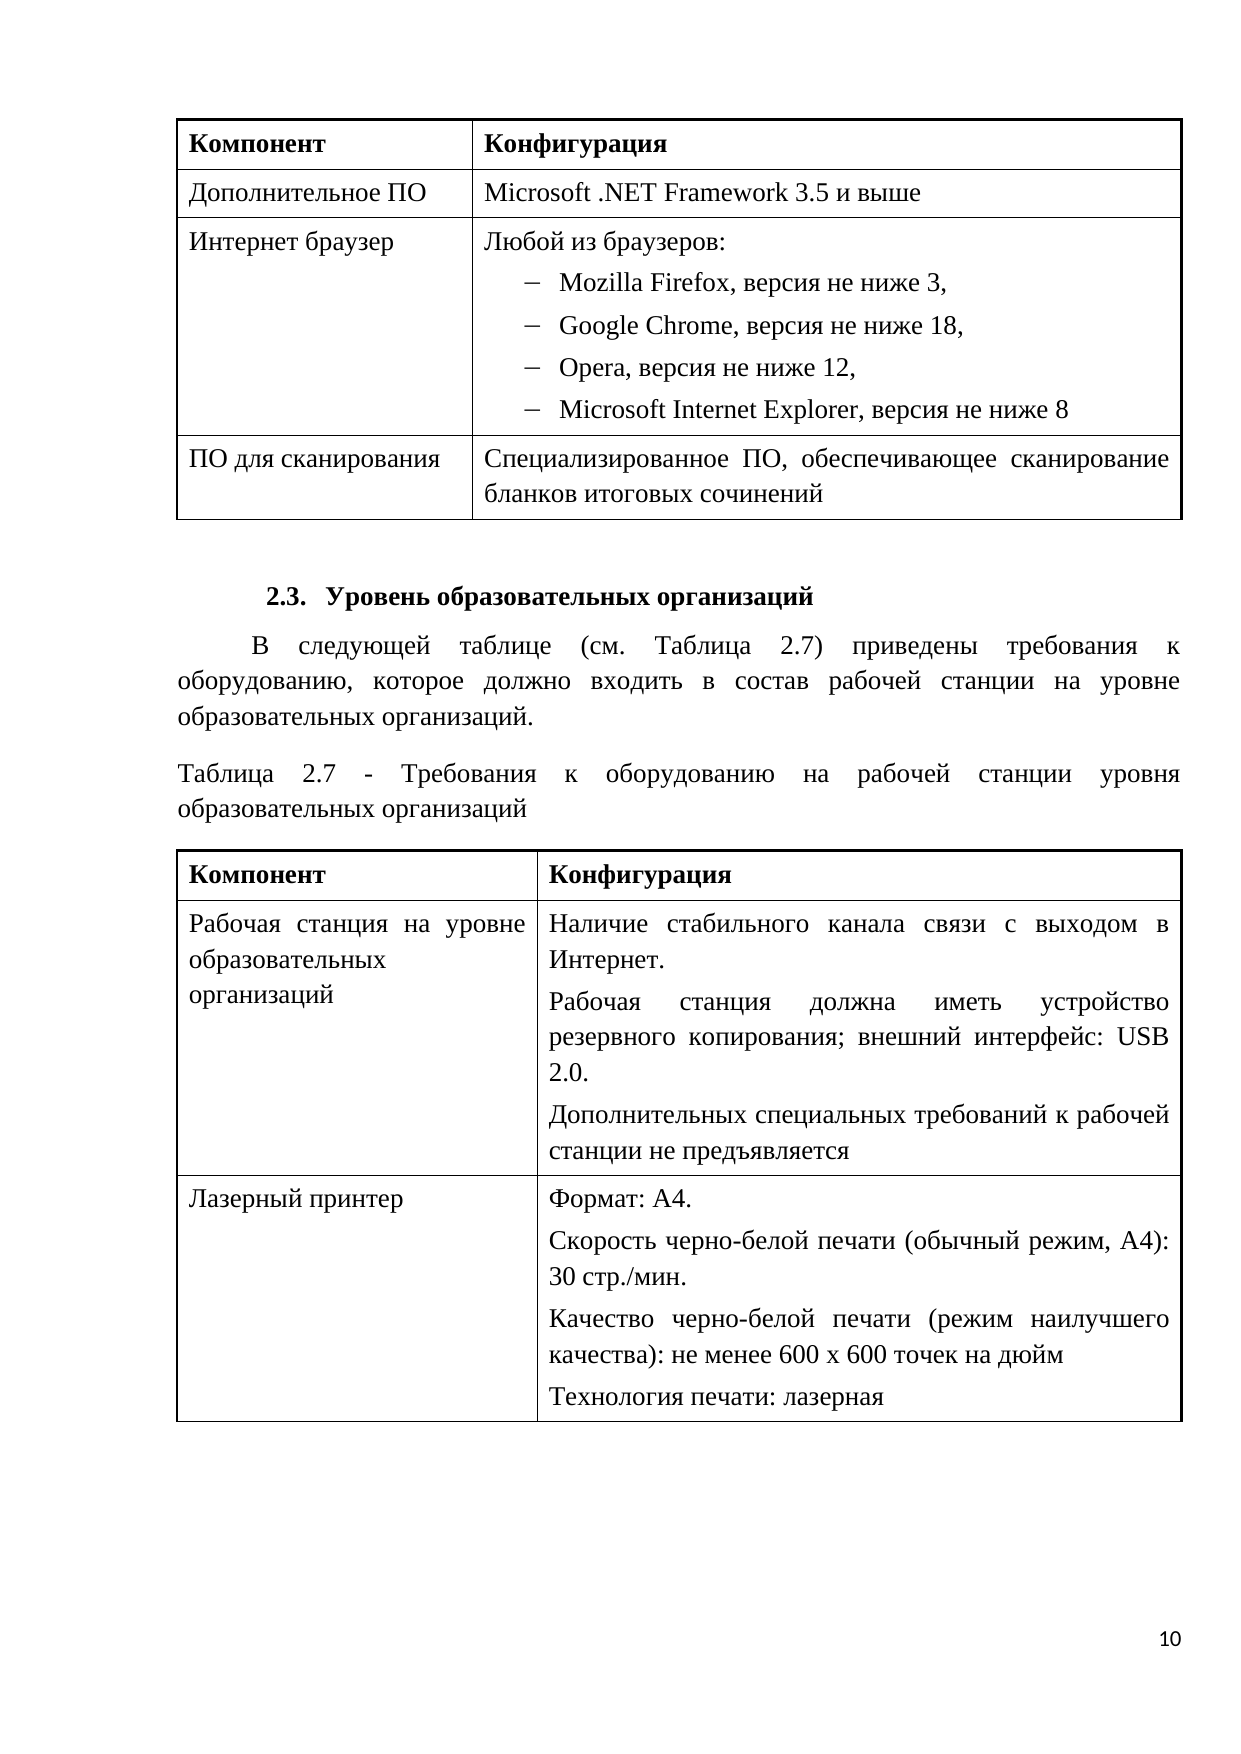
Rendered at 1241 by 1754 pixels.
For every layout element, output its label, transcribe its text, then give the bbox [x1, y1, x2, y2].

table_cell Наличие стабильного канала связи с выходом в Интернет. Рабочая станция должна иметь устройство резервного копирования; внешний интерфейс: USB 2.0. Дополнительных специальных требований к рабочей станции не предъявляется [538, 901, 1180, 1175]
table_cell Любой из браузеров: Mozilla Firefox, версия не ниже 3, Google Chrome, версия не ниже 18, Opera, версия не ниже 12, Microsoft Internet Explorer, версия не ниже 8 [473, 218, 1180, 434]
table_cell Дополнительное ПО [178, 170, 472, 217]
table_cell Специализированное ПО, обеспечивающее сканирование бланков итоговых сочинений [473, 436, 1180, 519]
text В следующей таблице (см. Таблица 2.7) приведены требования к оборудованию, которое должно входить в состав рабочей станции на уровне образовательных организаций. [177, 629, 1181, 731]
subtitle Уровень образовательных организаций [266, 581, 1181, 612]
table_cell Интернет браузер [178, 218, 472, 434]
table_header Компонент [178, 852, 537, 900]
table_cell Лазерный принтер [178, 1176, 537, 1421]
table_cell Формат: А4. Скорость черно-белой печати (обычный режим, A4): 30 стр./мин. Качество черно-белой печати (режим наилучшего качества): не менее 600 x 600 точек на дюйм Технология печати: лазерная [538, 1176, 1180, 1421]
text Таблица 2.7 - Требования к оборудованию на рабочей станции уровня образовательных организаций [177, 757, 1181, 824]
table_header Конфигурация [473, 121, 1180, 169]
table_cell ПО для сканирования [178, 436, 472, 519]
table_cell Microsoft .NET Framework 3.5 и выше [473, 170, 1180, 217]
table_header Конфигурация [538, 852, 1180, 900]
table_header Компонент [178, 121, 472, 169]
table_cell Рабочая станция на уровне образовательных организаций [178, 901, 537, 1175]
